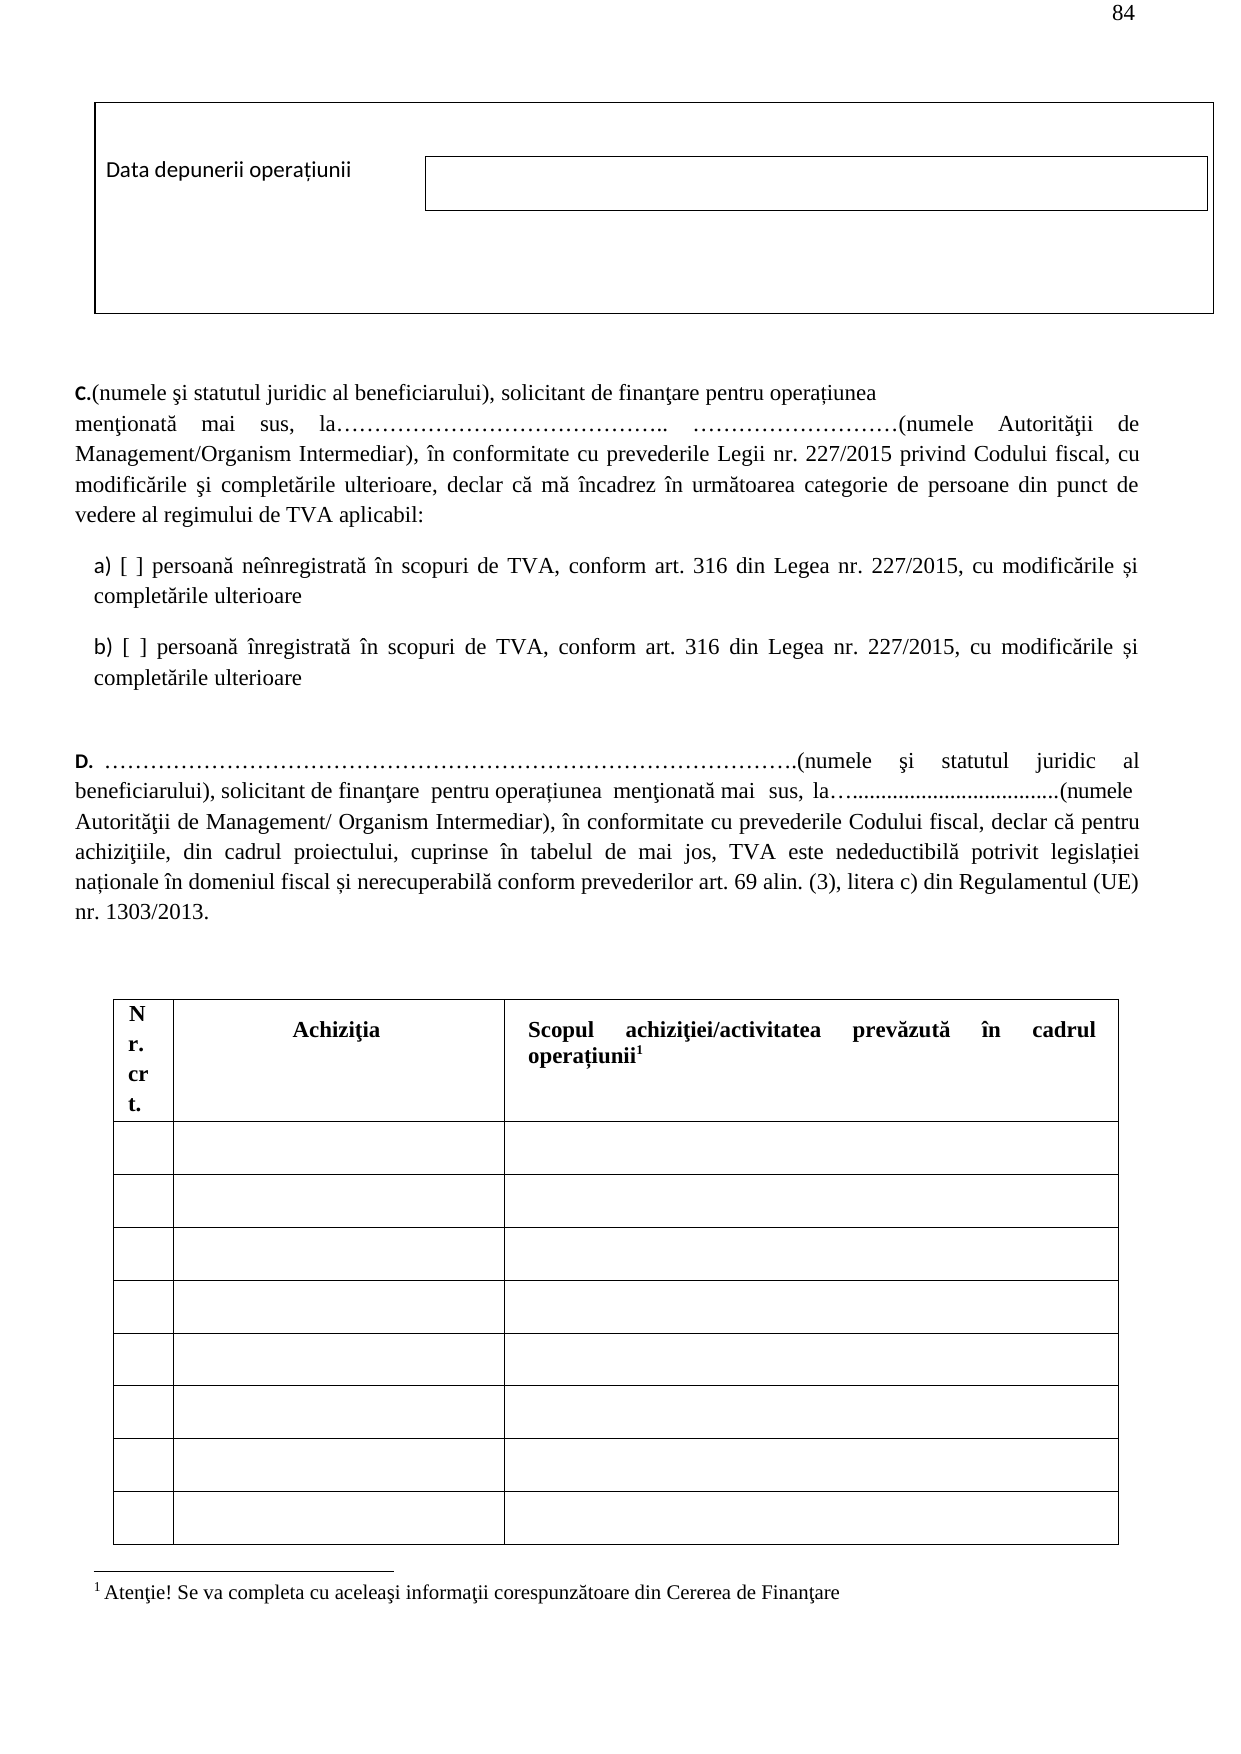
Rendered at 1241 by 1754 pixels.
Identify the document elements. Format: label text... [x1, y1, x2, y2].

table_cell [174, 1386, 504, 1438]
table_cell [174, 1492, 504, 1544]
list [ ] persoană înregistrată în scopuri de TVA, conform art. 316 din Legea nr. 227/2015, cu modificările și completările ulterioare [94, 632, 1140, 691]
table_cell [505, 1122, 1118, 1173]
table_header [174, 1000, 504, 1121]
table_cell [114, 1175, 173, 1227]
list [ ] persoană neînregistrată în scopuri de TVA, conform art. 316 din Legea nr. 227/2015, cu modificările și completările ulterioare [94, 551, 1140, 609]
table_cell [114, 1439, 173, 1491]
list ……………………………………………………………………………….(numele şi statutul juridic al beneficiarului), solicitant de finanţare pentru operațiunea menţionată mai sus, la… (numele [75, 747, 1140, 804]
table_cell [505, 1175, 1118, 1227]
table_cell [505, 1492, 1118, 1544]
text menţionată mai sus, la…………………………………….. ………………………(numele Autorităţii de Management/Organism Intermediar), în conformitate cu prevederile Legii nr. 227/2015 privind Codului fiscal, cu modificările şi completările ulterioare, declar că mă încadrez în următoarea categorie de persoane din punct de vedere al regimului de TVA aplicabil: [75, 410, 1140, 527]
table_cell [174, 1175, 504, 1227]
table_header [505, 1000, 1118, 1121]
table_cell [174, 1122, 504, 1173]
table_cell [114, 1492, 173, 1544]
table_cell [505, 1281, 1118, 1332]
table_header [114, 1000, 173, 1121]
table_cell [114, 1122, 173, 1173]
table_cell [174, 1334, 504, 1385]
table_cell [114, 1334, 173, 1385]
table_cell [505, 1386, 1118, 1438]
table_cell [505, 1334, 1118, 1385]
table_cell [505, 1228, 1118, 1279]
list (numele şi statutul juridic al beneficiarului), solicitant de finanţare pentru operațiunea [75, 379, 1140, 406]
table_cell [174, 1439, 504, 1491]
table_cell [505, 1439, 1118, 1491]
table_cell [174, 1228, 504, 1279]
text 1 Atenţie! Se va completa cu aceleaşi informaţii corespunzătoare din Cererea de Finanţare [94, 1572, 1140, 1604]
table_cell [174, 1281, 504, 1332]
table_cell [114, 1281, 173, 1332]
text Autorităţii de Management/ Organism Intermediar), în conformitate cu prevederile Codului fiscal, declar că pentru achiziţiile, din cadrul proiectului, cuprinse în tabelul de mai jos, TVA este nedeductibilă potrivit legislației naționale în domeniul fiscal și nerecuperabilă conform prevederilor art. 69 alin. (3), litera c) din Regulamentul (UE) nr. 1303/2013. [75, 808, 1140, 925]
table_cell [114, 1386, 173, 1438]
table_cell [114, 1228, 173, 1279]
